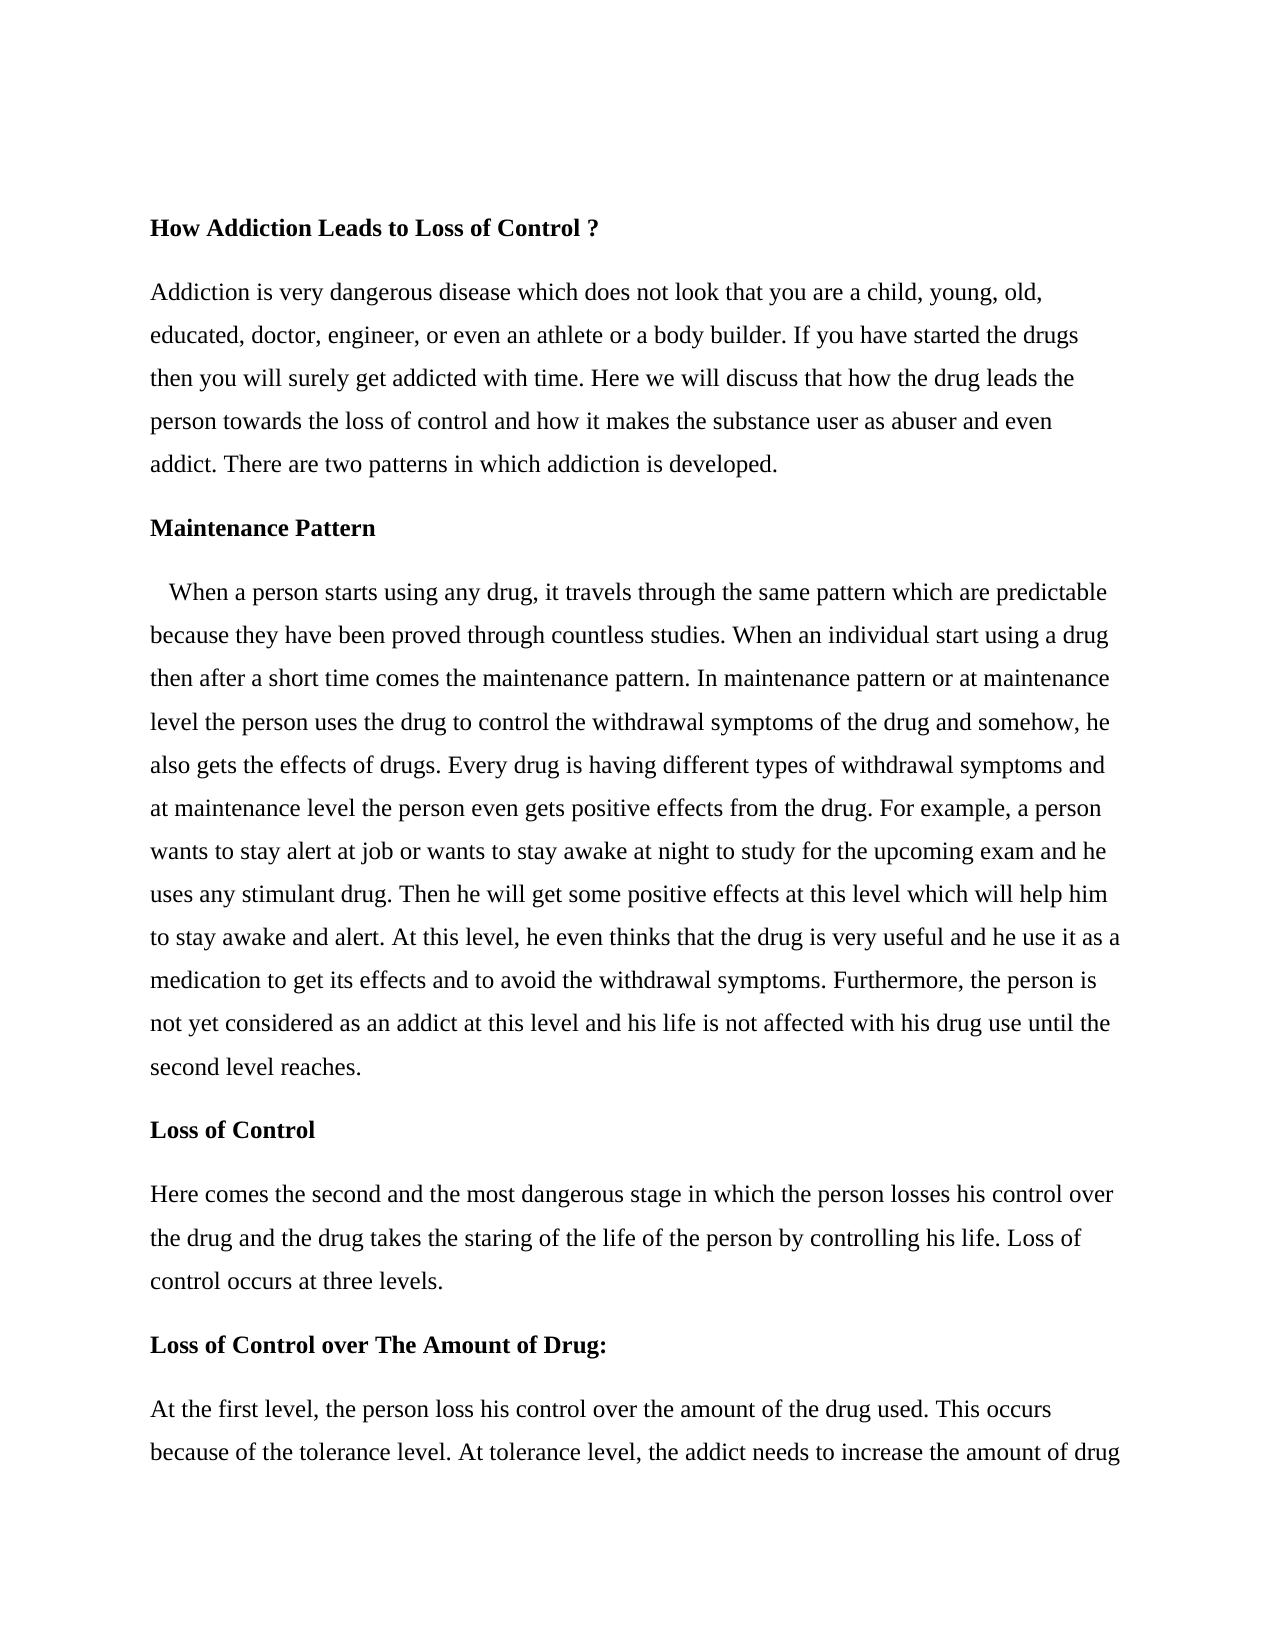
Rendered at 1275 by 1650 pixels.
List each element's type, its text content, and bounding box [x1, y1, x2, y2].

text Maintenance Pattern [150, 513, 1125, 542]
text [150, 1394, 1125, 1466]
text When a person starts using any drug, it travels through the same pattern which are predictable because they have been proved through countless studies. When an individual start using a drug then after a short time comes the maintenance pattern. In maintenance pattern or at maintenance level the person uses the drug to control the withdrawal symptoms of the drug and somehow, he also gets the effects of drugs. Every drug is having different types of withdrawal symptoms and at maintenance level the person even gets positive effects from the drug. For example, a person wants to stay alert at job or wants to stay awake at night to study for the upcoming exam and he uses any stimulant drug. Then he will get some positive effects at this level which will help him to stay awake and alert. At this level, he even thinks that the drug is very useful and he use it as a medication to get its effects and to avoid the withdrawal symptoms. Furthermore, the person is not yet considered as an addict at this level and his life is not affected with his drug use until the second level reaches. [150, 577, 1125, 1080]
text Addiction is very dangerous disease which does not look that you are a child, young, old, educated, doctor, engineer, or even an athlete or a body builder. If you have started the drugs then you will surely get addicted with time. Here we will discuss that how the drug leads the person towards the loss of control and how it makes the substance user as abuser and even addict. There are two patterns in which addiction is developed. [150, 277, 1125, 478]
text How Addiction Leads to Loss of Control ? [150, 213, 1125, 242]
text Loss of Control over The Amount of Drug: [150, 1330, 1125, 1358]
text Loss of Control [150, 1116, 1125, 1144]
text Here comes the second and the most dangerous stage in which the person losses his control over the drug and the drug takes the staring of the life of the person by controlling his life. Loss of control occurs at three levels. [150, 1179, 1125, 1294]
